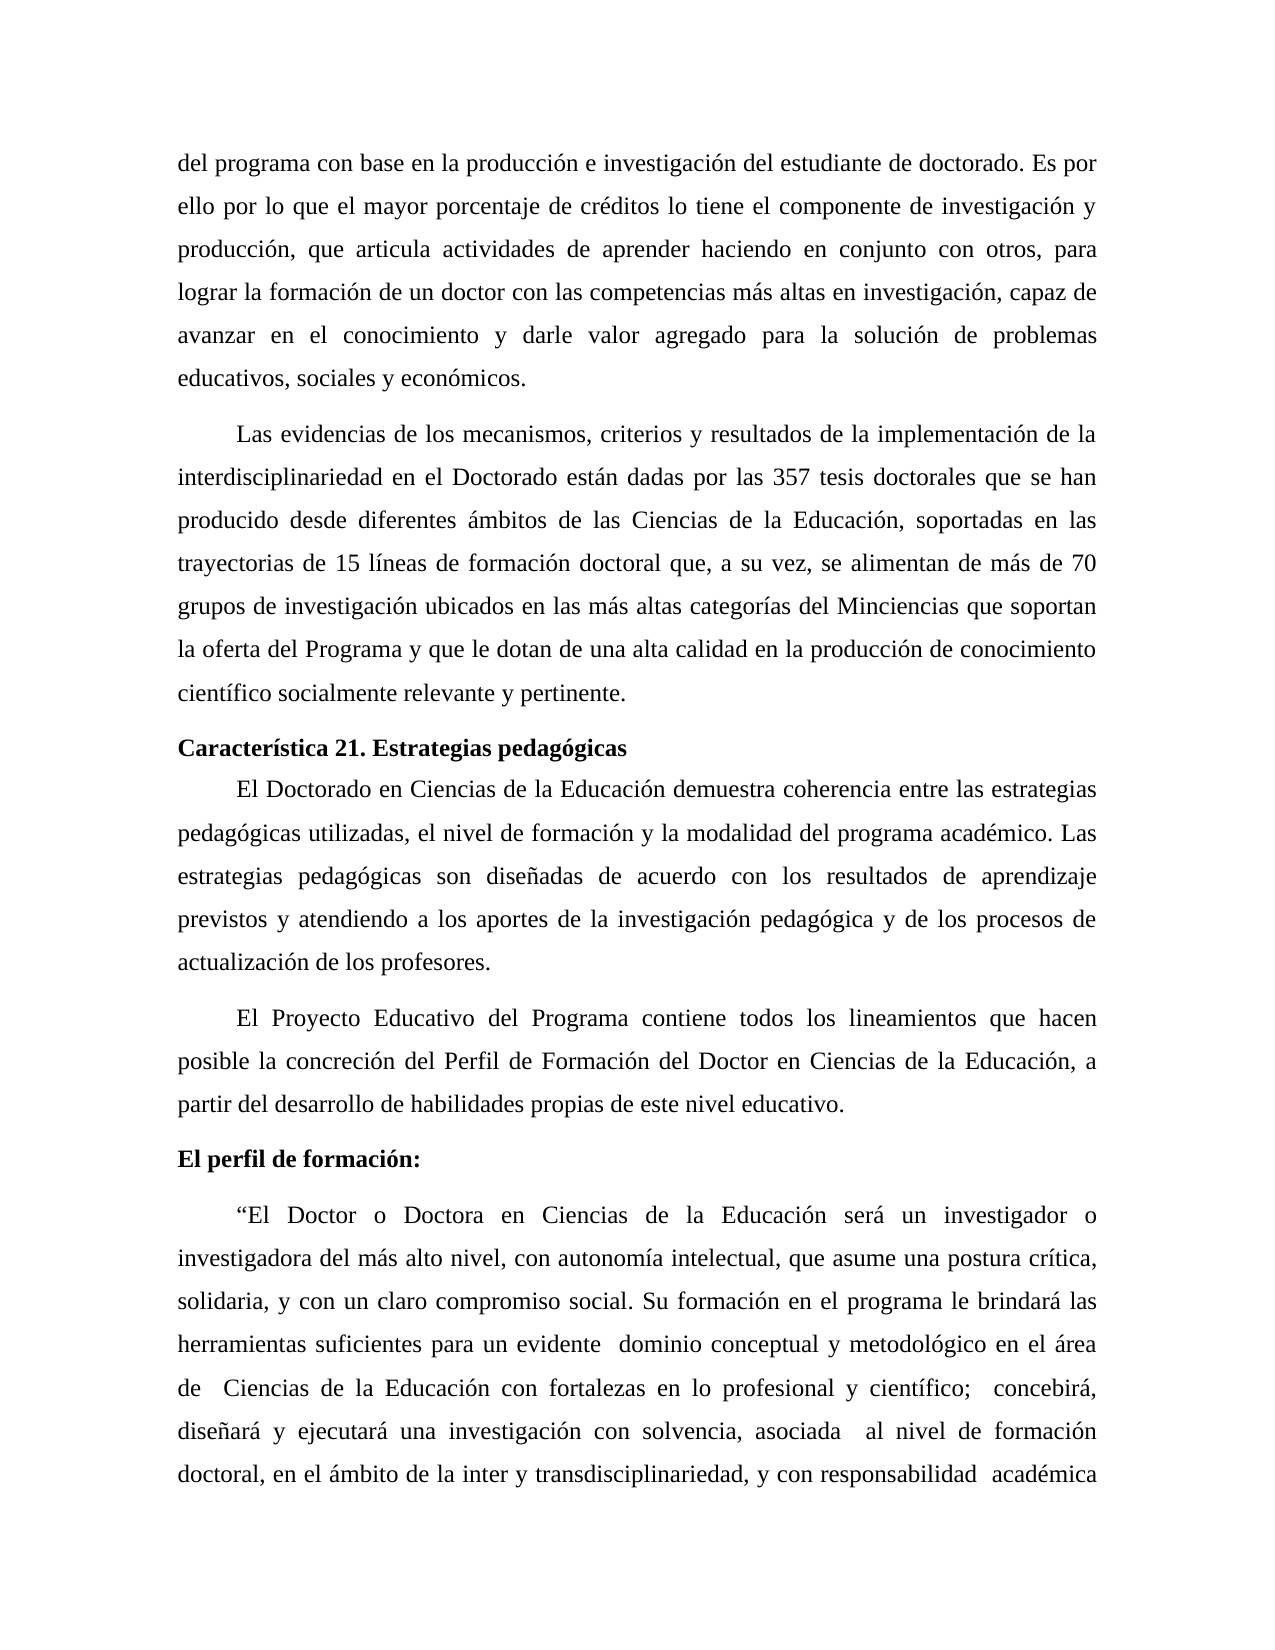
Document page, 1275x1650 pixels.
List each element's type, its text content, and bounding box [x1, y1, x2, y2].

text El Proyecto Educativo del Programa contiene todos los lineamientos que hacen posible la concreción del Perfil de Formación del Doctor en Ciencias de la Educación, a partir del desarrollo de habilidades propias de este nivel educativo. [177, 1003, 1098, 1118]
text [177, 148, 1098, 392]
text El Doctorado en Ciencias de la Educación demuestra coherencia entre las estrategias pedagógicas utilizadas, el nivel de formación y la modalidad del programa académico. Las estrategias pedagógicas son diseñadas de acuerdo con los resultados de aprendizaje previstos y atendiendo a los aportes de la investigación pedagógica y de los procesos de actualización de los profesores. [177, 774, 1098, 976]
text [177, 1200, 1098, 1488]
text Las evidencias de los mecanismos, criterios y resultados de la implementación de la interdisciplinariedad en el Doctorado están dadas por las 357 tesis doctorales que se han producido desde diferentes ámbitos de las Ciencias de la Educación, soportadas en las trayectorias de 15 líneas de formación doctoral que, a su vez, se alimentan de más de 70 grupos de investigación ubicados en las más altas categorías del Minciencias que soportan la oferta del Programa y que le dotan de una alta calidad en la producción de conocimiento científico socialmente relevante y pertinente. [177, 419, 1098, 706]
text Característica 21. Estrategias pedagógicas [177, 733, 1098, 762]
text El perfil de formación: [177, 1144, 1098, 1173]
